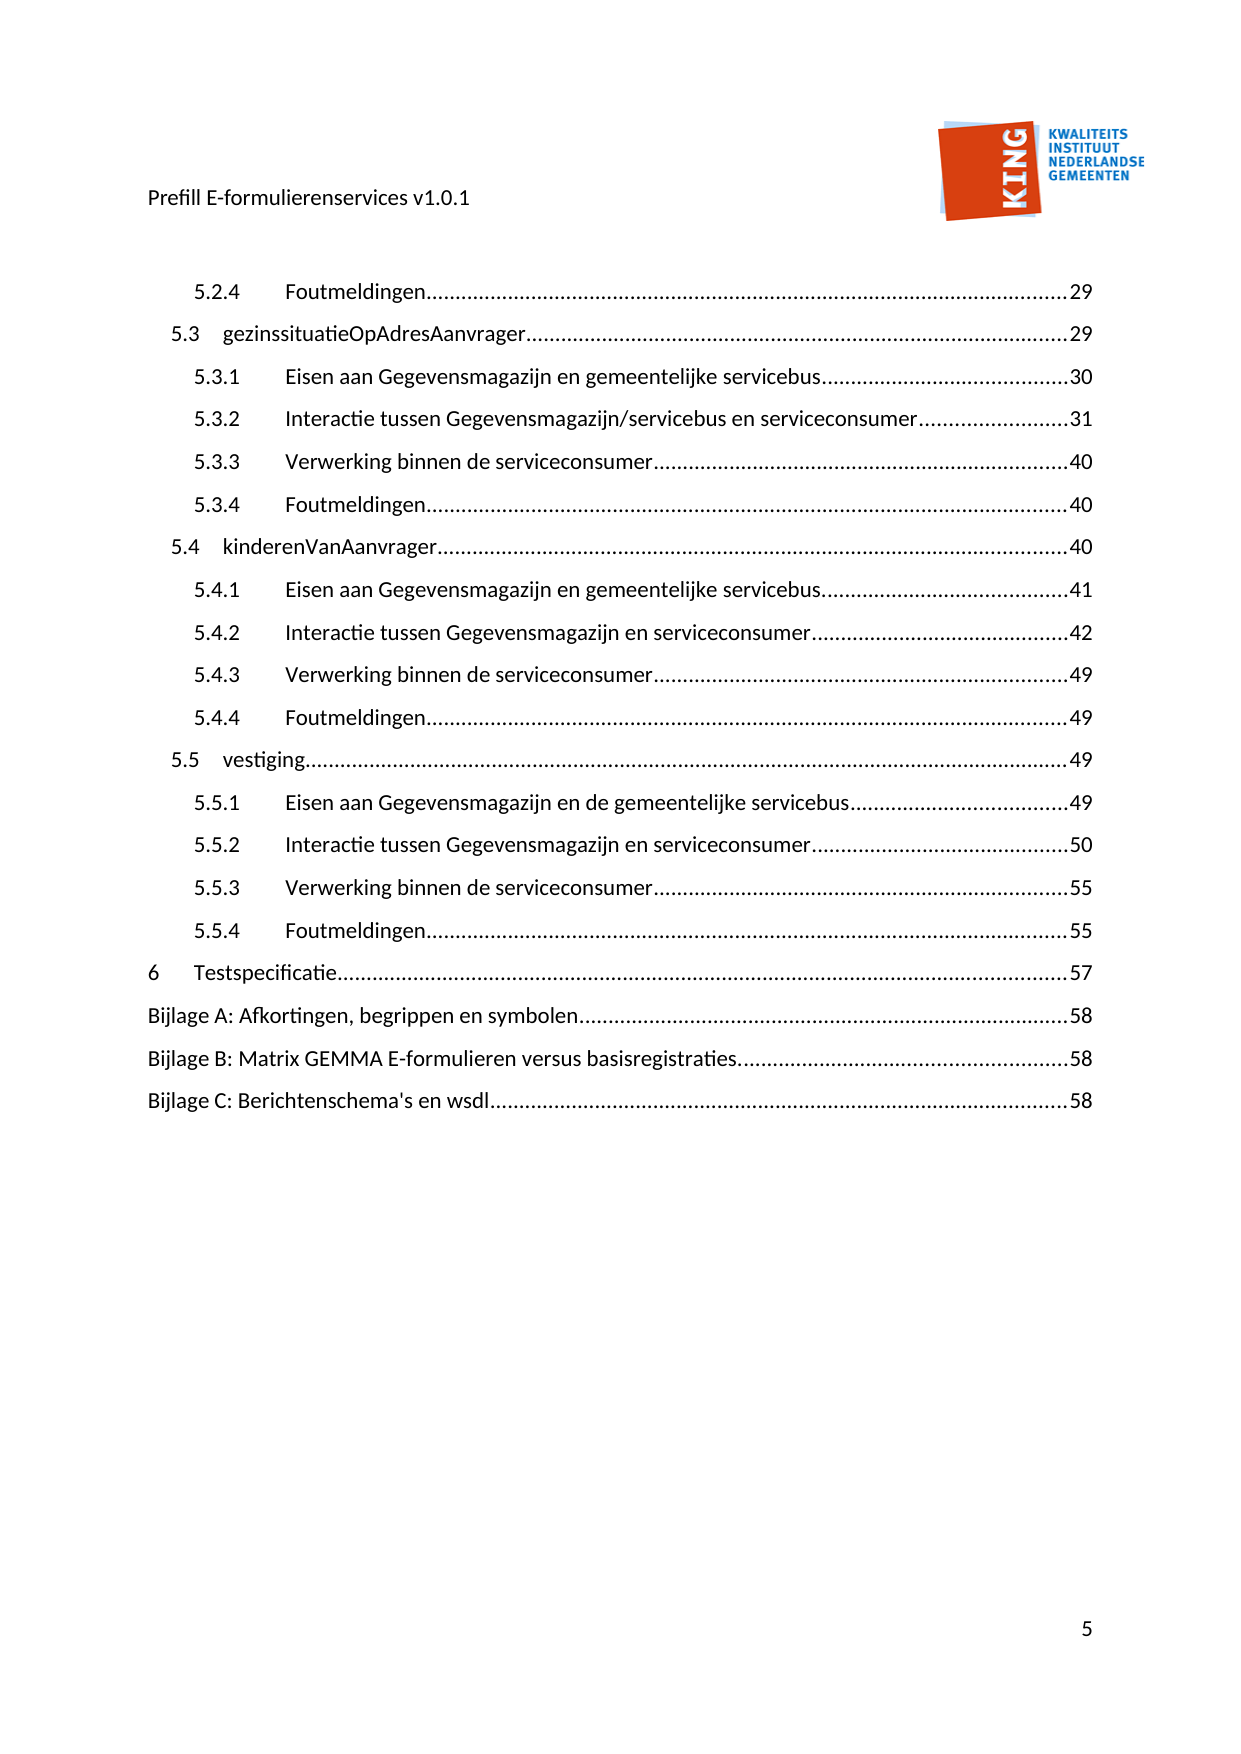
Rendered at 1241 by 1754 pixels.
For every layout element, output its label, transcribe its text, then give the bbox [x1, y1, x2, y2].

text 6 Testspecificatie 57 [148, 958, 1093, 986]
text 5.5.1 Eisen aan Gegevensmagazijn en de gemeentelijke servicebus 49 [193, 788, 1093, 816]
text 5.4.3 Verwerking binnen de serviceconsumer 49 [193, 660, 1093, 688]
text 5.3.2 Interactie tussen Gegevensmagazijn/servicebus en serviceconsumer 31 [193, 404, 1093, 433]
text 5.3.1 Eisen aan Gegevensmagazijn en gemeentelijke servicebus 30 [193, 362, 1093, 390]
text 5.3.3 Verwerking binnen de serviceconsumer 40 [193, 447, 1093, 475]
text 5.5.4 Foutmeldingen 55 [193, 916, 1093, 944]
picture [938, 121, 1145, 221]
text 5.4.2 Interactie tussen Gegevensmagazijn en serviceconsumer 42 [193, 618, 1093, 646]
text 5.4 kinderenVanAanvrager 40 [171, 532, 1093, 560]
text 5.5.2 Interactie tussen Gegevensmagazijn en serviceconsumer 50 [193, 831, 1093, 859]
text 5.5 vestiging 49 [171, 745, 1093, 773]
text 5.2.4 Foutmeldingen 29 [193, 277, 1093, 305]
text 5.3.4 Foutmeldingen 40 [193, 490, 1093, 518]
text Bijlage B: Matrix GEMMA E-formulieren versus basisregistraties. 58 [148, 1044, 1093, 1072]
text 5.4.1 Eisen aan Gegevensmagazijn en gemeentelijke servicebus. 41 [193, 575, 1093, 603]
text Bijlage A: Afkortingen, begrippen en symbolen 58 [148, 1001, 1093, 1029]
text 5.3 gezinssituatieOpAdresAanvrager 29 [171, 319, 1093, 347]
text Bijlage C: Berichtenschema's en wsdl 58 [148, 1086, 1093, 1114]
text 5.4.4 Foutmeldingen 49 [193, 703, 1093, 731]
text 5.5.3 Verwerking binnen de serviceconsumer 55 [193, 873, 1093, 901]
